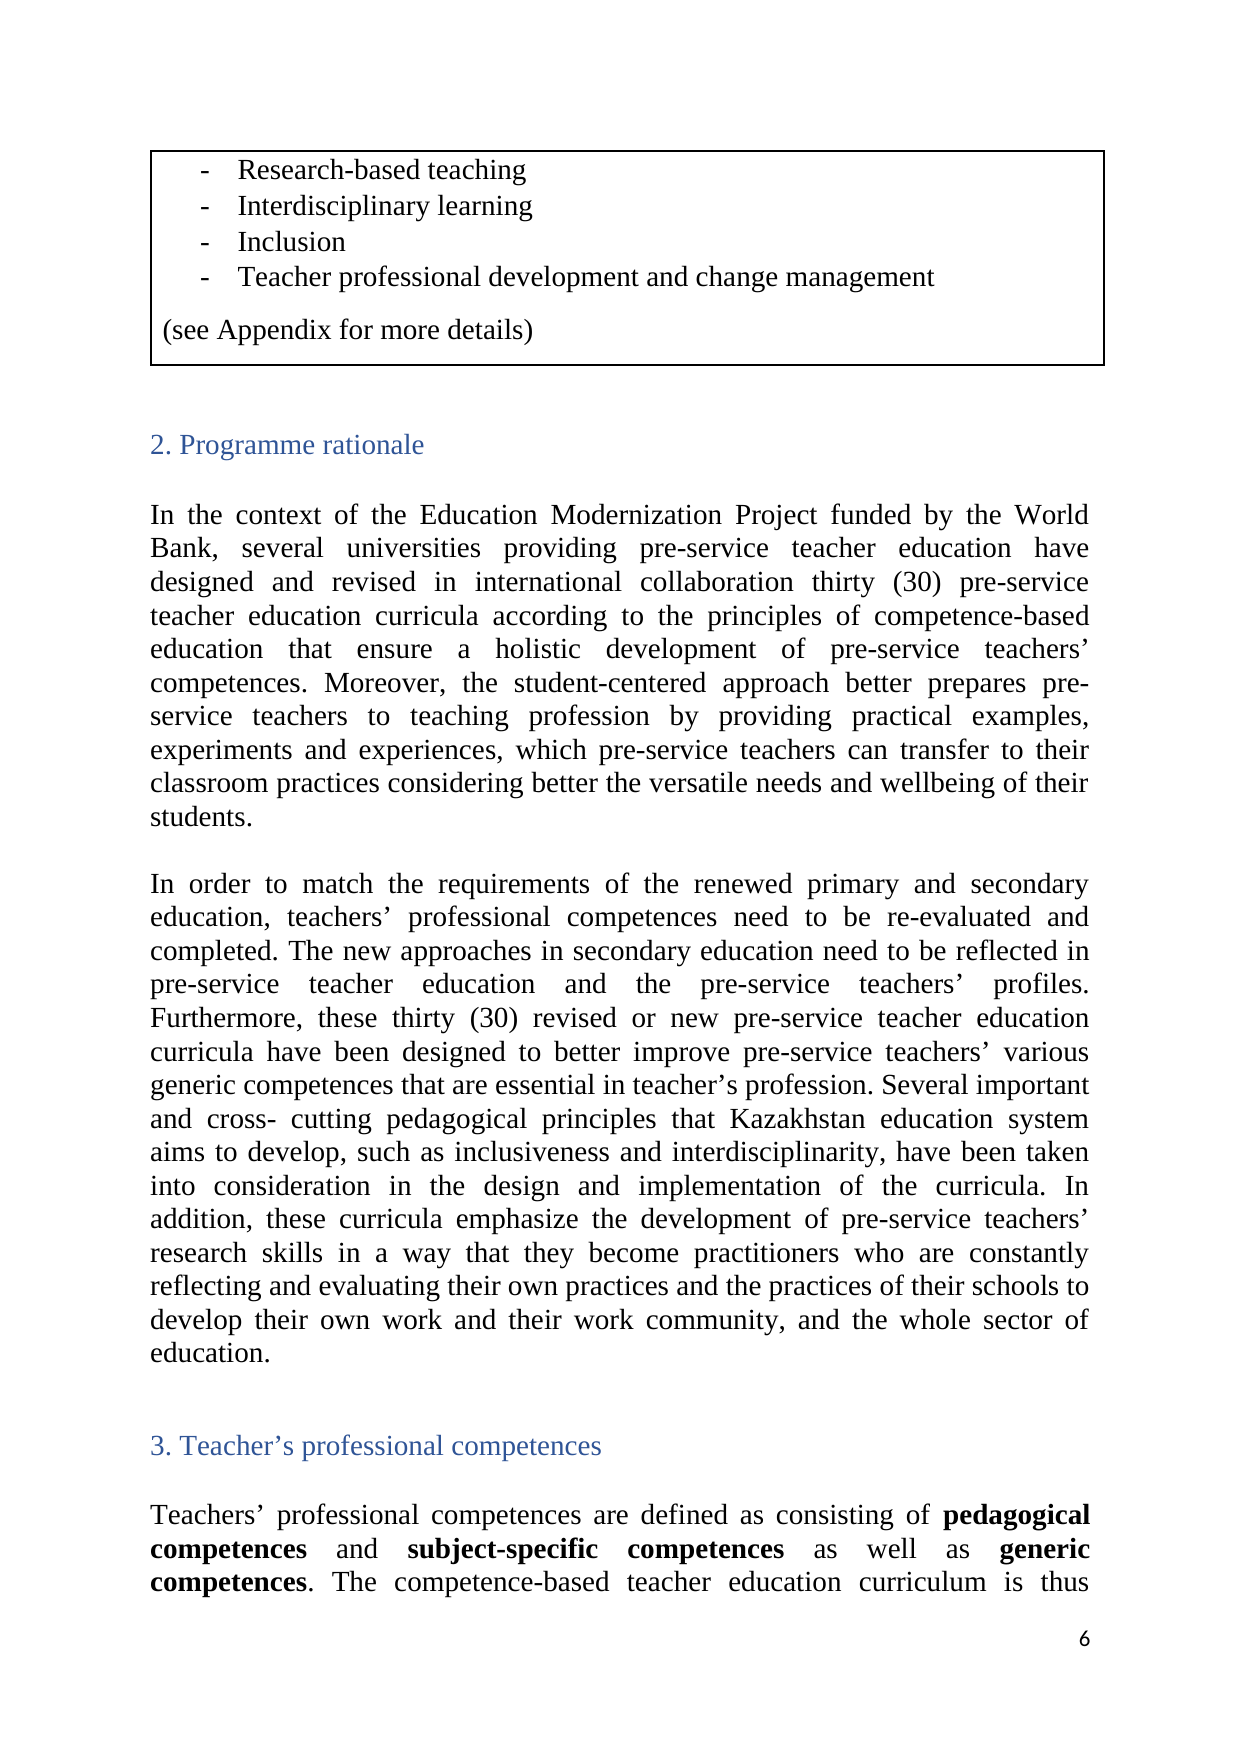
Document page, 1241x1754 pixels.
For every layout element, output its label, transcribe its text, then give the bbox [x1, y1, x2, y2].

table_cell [152, 152, 1103, 364]
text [150, 1497, 1090, 1598]
text In the context of the Education Modernization Project funded by the World Bank, several universities providing pre-service teacher education have designed and revised in international collaboration thirty (30) pre-service teacher education curricula according to the principles of competence-based education that ensure a holistic development of pre-service teachers’ competences. Moreover, the student-centered approach better prepares pre-service teachers to teaching profession by providing practical examples, experiments and experiences, which pre-service teachers can transfer to their classroom practices considering better the versatile needs and wellbeing of their students. [150, 497, 1090, 832]
subtitle 3. Teacher’s professional competences [150, 1428, 1090, 1461]
text In order to match the requirements of the renewed primary and secondary education, teachers’ professional competences need to be re-evaluated and completed. The new approaches in secondary education need to be reflected in pre-service teacher education and the pre-service teachers’ profiles. Furthermore, these thirty (30) revised or new pre-service teacher education curricula have been designed to better improve pre-service teachers’ various generic competences that are essential in teacher’s profession. Several important and cross- cutting pedagogical principles that Kazakhstan education system aims to develop, such as inclusiveness and interdisciplinarity, have been taken into consideration in the design and implementation of the curricula. In addition, these curricula emphasize the development of pre-service teachers’ research skills in a way that they become practitioners who are constantly reflecting and evaluating their own practices and the practices of their schools to develop their own work and their work community, and the whole sector of education. [150, 866, 1090, 1369]
subtitle 2. Programme rationale [150, 427, 1090, 461]
